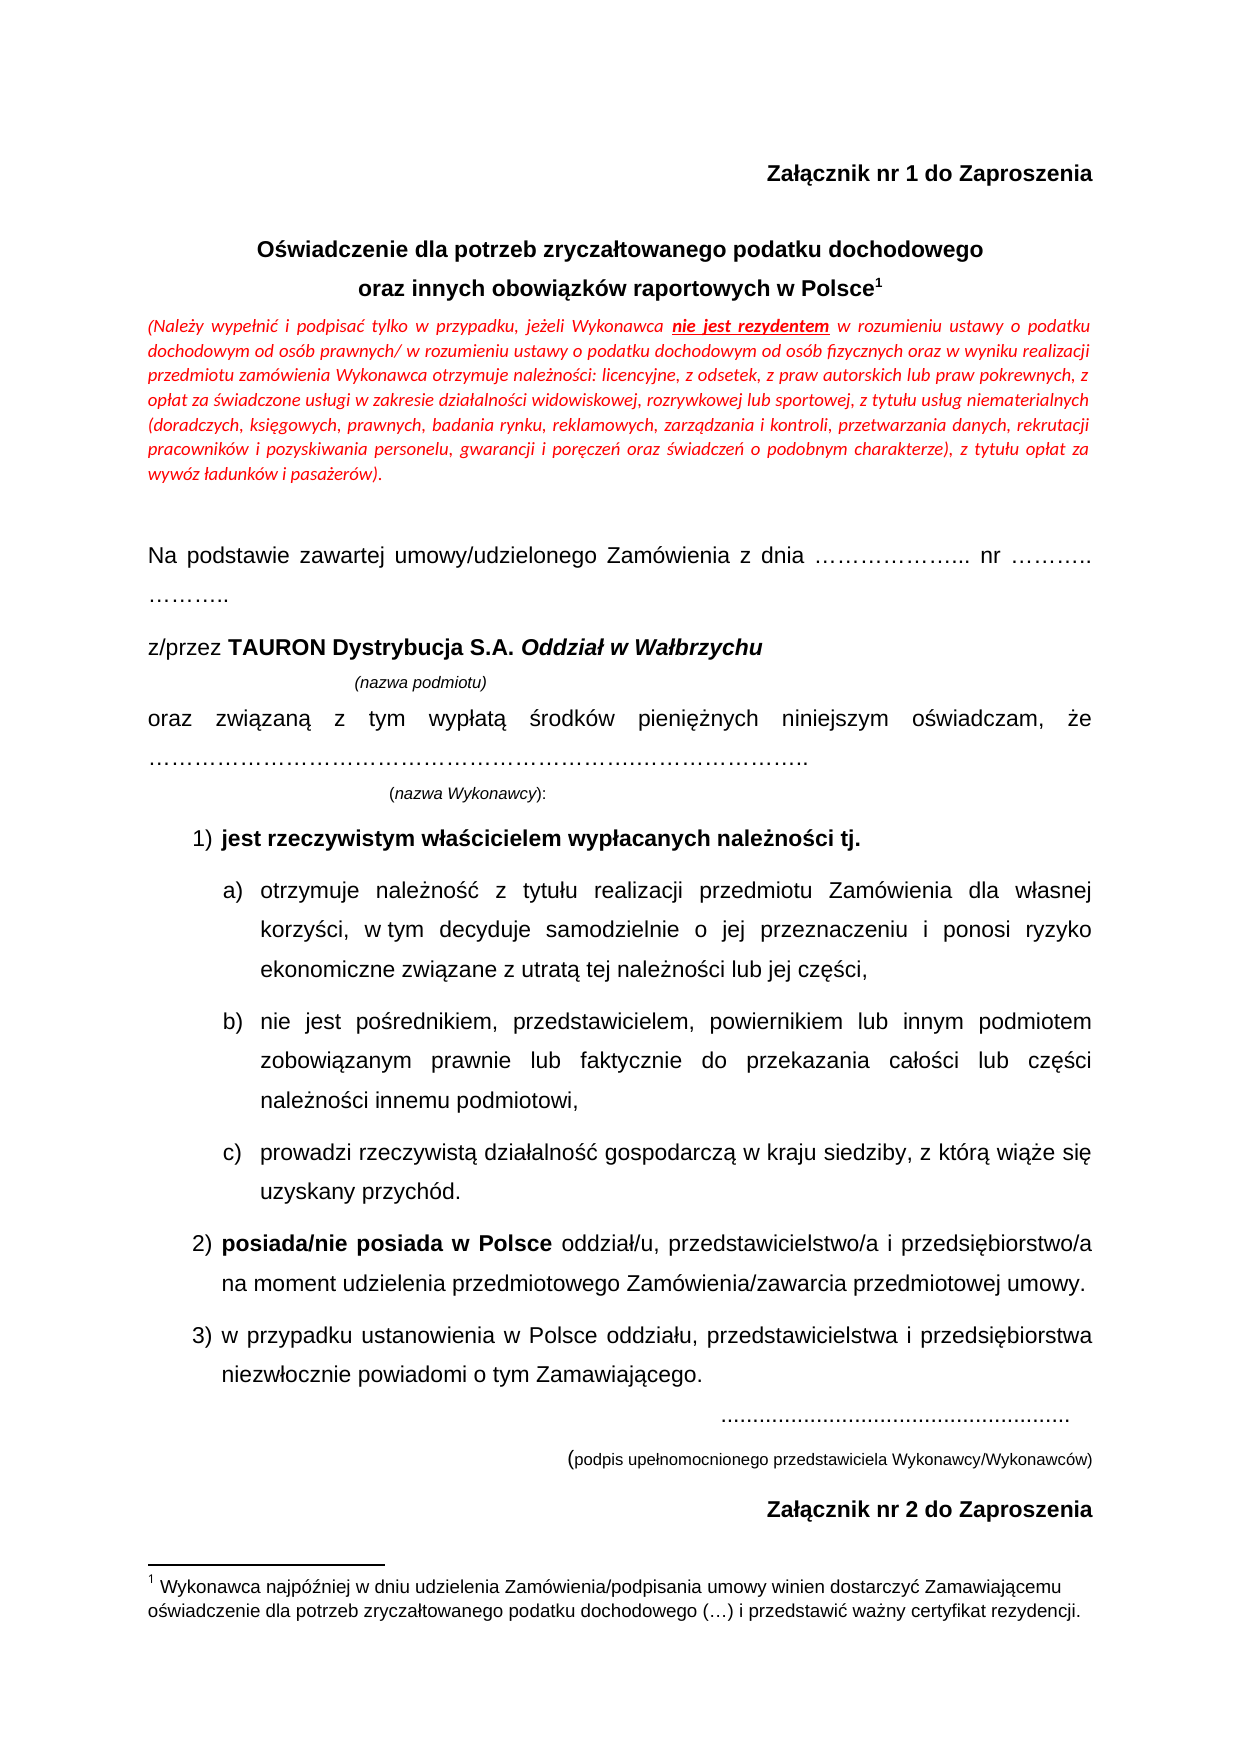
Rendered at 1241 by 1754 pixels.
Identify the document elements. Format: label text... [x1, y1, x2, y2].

text z/przez TAURON Dystrybucja S.A. Oddział w Wałbrzychu [148, 633, 1093, 660]
list w przypadku ustanowienia w Polsce oddziału, przedstawicielstwa i przedsiębiorstwa niezwłocznie powiadomi o tym Zamawiającego. [192, 1322, 1093, 1387]
text oraz związaną z tym wypłatą środków pieniężnych niniejszym oświadczam, że ……………………………………………………….………………….. [148, 704, 1093, 770]
text (Należy wypełnić i podpisać tylko w przypadku, jeżeli Wykonawca nie jest rezydentem w rozumieniu ustawy o podatku dochodowym od osób prawnych/ w rozumieniu ustawy o podatku dochodowym od osób fizycznych oraz w wyniku realizacji przedmiotu zamówienia Wykonawca otrzymuje należności: licencyjne, z odsetek, z praw autorskich lub praw pokrewnych, z opłat za świadczone usługi w zakresie działalności widowiskowej, rozrywkowej lub sportowej, z tytułu usług niematerialnych (doradczych, księgowych, prawnych, badania rynku, reklamowych, zarządzania i kontroli, przetwarzania danych, rekrutacji pracowników i pozyskiwania personelu, gwarancji i poręczeń oraz świadczeń o podobnym charakterze), z tytułu opłat za wywóz ładunków i pasażerów). [148, 314, 1093, 485]
list nie jest pośrednikiem, przedstawicielem, powiernikiem lub innym podmiotem zobowiązanym prawnie lub faktycznie do przekazania całości lub części należności innemu podmiotowi, [223, 1008, 1093, 1113]
text Na podstawie zawartej umowy/udzielonego Zamówienia z dnia ………………... nr ………..……….. [148, 542, 1093, 608]
text Załącznik nr 1 do Zaproszenia [148, 160, 1093, 186]
text ....................................................... [148, 1401, 1093, 1427]
text (podpis upełnomocnionego przedstawiciela Wykonawcy/Wykonawców) [442, 1446, 1093, 1469]
list posiada/nie posiada w Polsce oddział/u, przedstawicielstwo/a i przedsiębiorstwo/a na moment udzielenia przedmiotowego Zamówienia/zawarcia przedmiotowej umowy. [192, 1230, 1093, 1296]
text Oświadczenie dla potrzeb zryczałtowanego podatku dochodowego [148, 236, 1093, 263]
text oraz innych obowiązków raportowych w Polsce [148, 275, 1093, 302]
list otrzymuje należność z tytułu realizacji przedmiotu Zamówienia dla własnej korzyści, w tym decyduje samodzielnie o jej przeznaczeniu i ponosi ryzyko ekonomiczne związane z utratą tej należności lub jej części, [223, 877, 1093, 982]
list prowadzi rzeczywistą działalność gospodarczą w kraju siedziby, z którą wiąże się uzyskany przychód. [223, 1139, 1093, 1204]
list jest rzeczywistym właścicielem wypłacanych należności tj. [192, 825, 1093, 851]
text Załącznik nr 2 do Zaproszenia [148, 1496, 1093, 1523]
text (nazwa podmiotu) [354, 673, 1093, 692]
text (nazwa Wykonawcy): [310, 783, 1093, 803]
